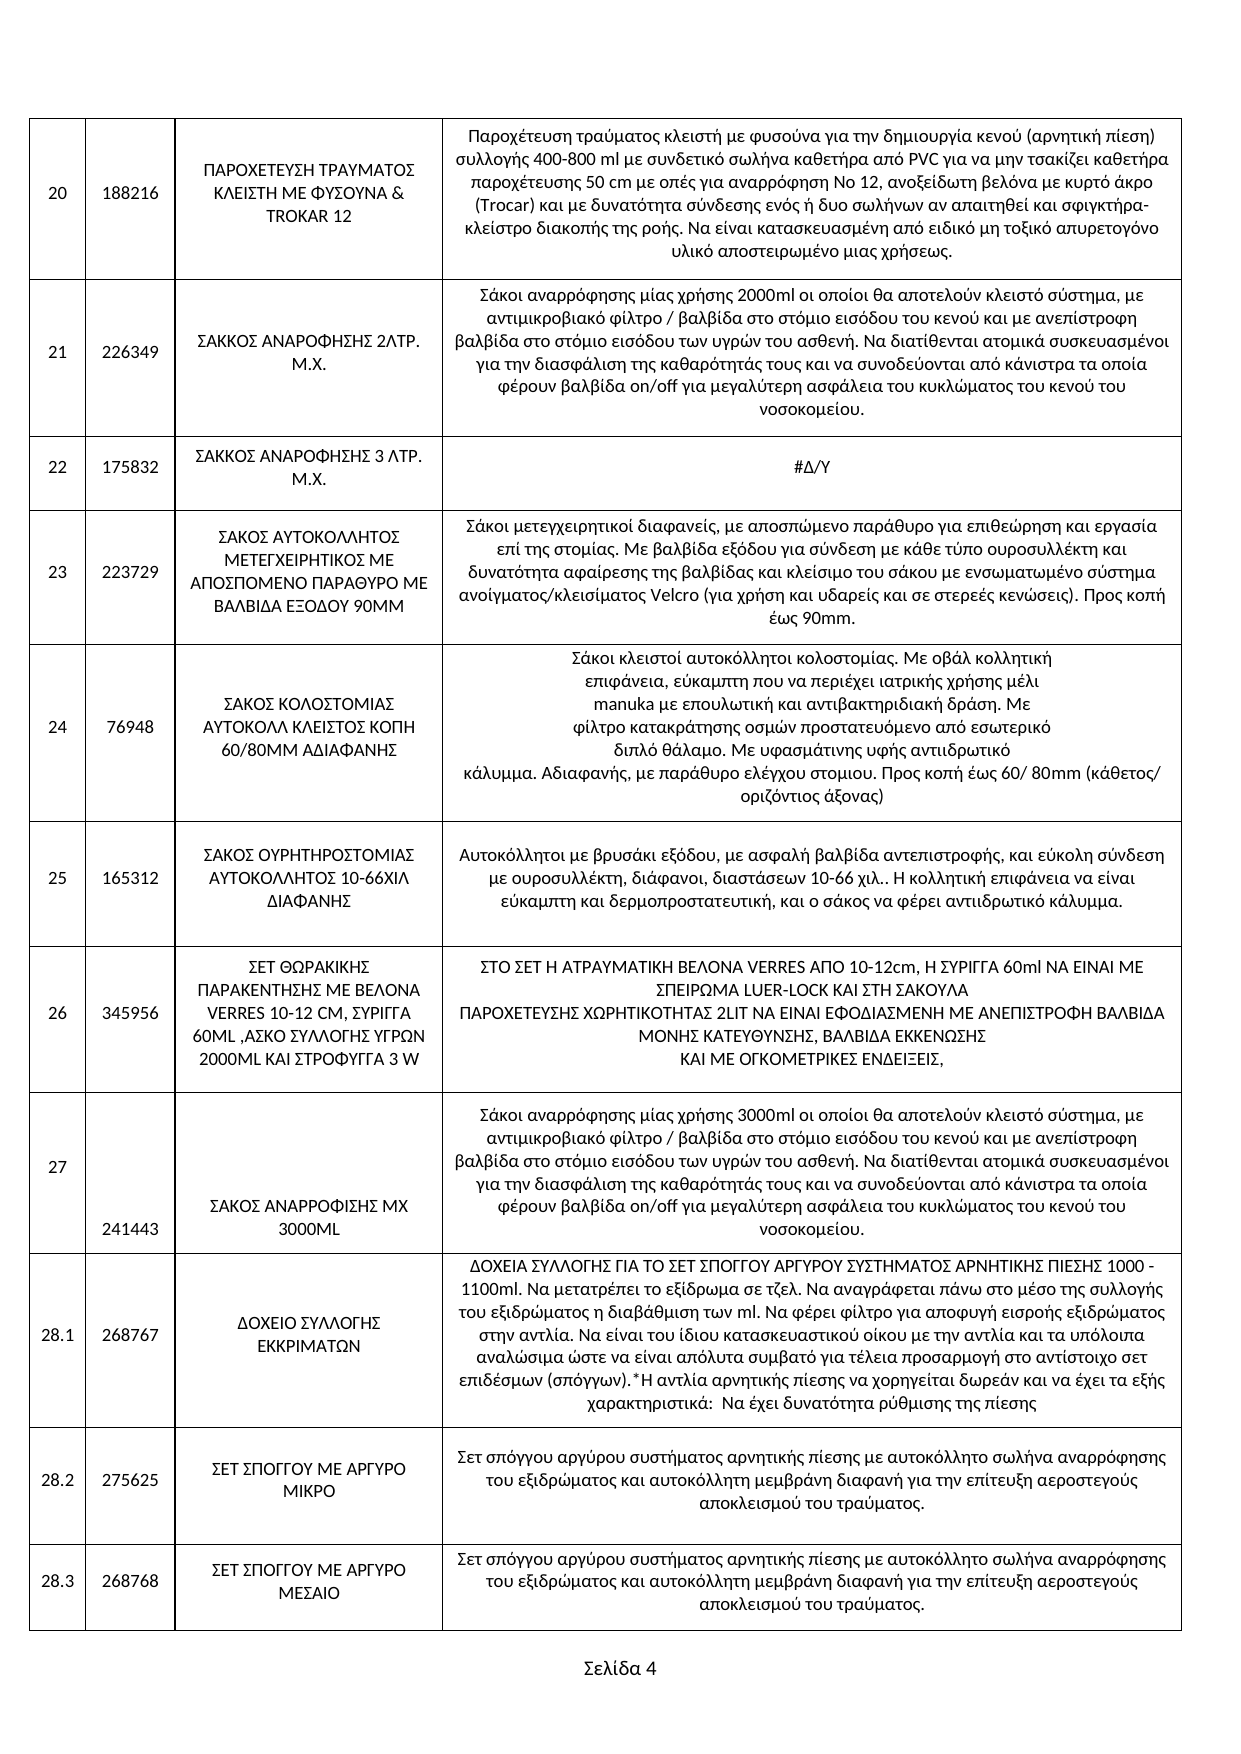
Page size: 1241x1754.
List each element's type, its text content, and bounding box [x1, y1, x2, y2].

table_cell ΣΕΤ ΘΩΡΑΚΙΚΗΣ ΠΑΡΑΚΕΝΤΗΣΗΣ ΜΕ ΒΕΛΟΝΑ VERRES 10-12 CM, ΣΥΡΙΓΓΑ 60ML ,ΑΣΚΟ ΣΥΛΛΟΓΗΣ ΥΓΡΩΝ 2000ML ΚΑΙ ΣΤΡΟΦΥΓΓΑ 3 W [176, 947, 442, 1092]
table_cell 226349 [86, 280, 174, 436]
table_cell 223729 [86, 511, 174, 644]
table_cell Παροχέτευση τραύματος κλειστή με φυσούνα για την δημιουργία κενού (αρνητική πίεση) συλλογής 400-800 ml με συνδετικό σωλήνα καθετήρα από PVC για να μην τσακίζει καθετήρα παροχέτευσης 50 cm με οπές για αναρρόφηση Νο 12, ανοξείδωτη βελόνα με κυρτό άκρο (Trocar) και με δυνατότητα σύνδεσης ενός ή δυο σωλήνων αν απαιτηθεί και σφιγκτήρα-κλείστρο διακοπής της ροής. Να είναι κατασκευασμένη από ειδικό μη τοξικό απυρετογόνο υλικό αποστειρωμένο μιας χρήσεως. [443, 119, 1181, 279]
table_cell 28.1 [30, 1254, 85, 1427]
table_cell 21 [30, 280, 85, 436]
table_cell 24 [30, 645, 85, 821]
table_cell 22 [30, 437, 85, 510]
table_cell Σάκοι μετεγχειρητικοί διαφανείς, με αποσπώμενο παράθυρο για επιθεώρηση και εργασία επί της στομίας. Με βαλβίδα εξόδου για σύνδεση με κάθε τύπο ουροσυλλέκτη και δυνατότητα αφαίρεσης της βαλβίδας και κλείσιμο του σάκου με ενσωματωμένο σύστημα ανοίγματος/κλεισίματος Velcro (για χρήση και υδαρείς και σε στερεές κενώσεις). Προς κοπή έως 90mm. [443, 511, 1181, 644]
table_cell 275625 [86, 1428, 174, 1544]
table_cell Σετ σπόγγου αργύρου συστήματος αρνητικής πίεσης με αυτοκόλλητο σωλήνα αναρρόφησης του εξιδρώματος και αυτοκόλλητη μεμβράνη διαφανή για την επίτευξη αεροστεγούς αποκλεισμού του τραύματος. [443, 1545, 1181, 1629]
table_cell 20 [30, 119, 85, 279]
table_cell 241443 [86, 1093, 174, 1253]
table_cell 27 [30, 1093, 85, 1253]
table_cell Αυτοκόλλητοι με βρυσάκι εξόδου, με ασφαλή βαλβίδα αντεπιστροφής, και εύκολη σύνδεση με ουροσυλλέκτη, διάφανοι, διαστάσεων 10-66 χιλ.. Η κολλητική επιφάνεια να είναι εύκαμπτη και δερμοπροστατευτική, και ο σάκος να φέρει αντιιδρωτικό κάλυμμα. [443, 822, 1181, 946]
table_cell 268767 [86, 1254, 174, 1427]
table_cell ΣΑΚΚΟΣ ΑΝΑΡΟΦΗΣΗΣ 2ΛΤΡ. Μ.Χ. [176, 280, 442, 436]
table_cell 188216 [86, 119, 174, 279]
table_cell ΣΑΚΟΣ ΚΟΛΟΣΤΟΜΙΑΣ ΑΥΤΟΚΟΛΛ ΚΛΕΙΣΤΟΣ ΚΟΠΗ 60/80ΜΜ ΑΔΙΑΦΑΝΗΣ [176, 645, 442, 821]
table_cell ΣΑΚΚΟΣ ΑΝΑΡΟΦΗΣΗΣ 3 ΛΤΡ. Μ.Χ. [176, 437, 442, 510]
table_cell 25 [30, 822, 85, 946]
table_cell ΠΑΡΟΧΕΤΕΥΣΗ ΤΡΑΥΜΑΤΟΣ ΚΛΕΙΣΤΗ ΜΕ ΦΥΣΟΥΝΑ & TROKAR 12 [176, 119, 442, 279]
table_cell 23 [30, 511, 85, 644]
table_cell Σάκοι κλειστοί αυτοκόλλητοι κολοστομίας. Με οβάλ κολλητική επιφάνεια, εύκαμπτη που να περιέχει ιατρικής χρήσης μέλι manuka με επουλωτική και αντιβακτηριδιακή δράση. Με φίλτρο κατακράτησης οσμών προστατευόμενο από εσωτερικό διπλό θάλαμο. Με υφασμάτινης υφής αντιιδρωτικό κάλυμμα. Αδιαφανής, με παράθυρο ελέγχου στομιου. Προς κοπή έως 60/ 80mm (κάθετος/ οριζόντιος άξονας) [443, 645, 1181, 821]
table_cell 26 [30, 947, 85, 1092]
table_cell Σάκοι αναρρόφησης μίας χρήσης 3000ml οι οποίοι θα αποτελούν κλειστό σύστημα, με αντιμικροβιακό φίλτρο / βαλβίδα στο στόμιο εισόδου του κενού και με ανεπίστροφη βαλβίδα στο στόμιο εισόδου των υγρών του ασθενή. Να διατίθενται ατομικά συσκευασμένοι για την διασφάλιση της καθαρότητάς τους και να συνοδεύονται από κάνιστρα τα οποία φέρουν βαλβίδα on/off για μεγαλύτερη ασφάλεια του κυκλώματος του κενού του νοσοκομείου. [443, 1093, 1181, 1253]
table_cell 345956 [86, 947, 174, 1092]
table_cell ΣΕΤ ΣΠΟΓΓΟΥ ΜΕ ΑΡΓΥΡΟ ΜΙΚΡΟ [176, 1428, 442, 1544]
table_cell 268768 [86, 1545, 174, 1629]
table_cell ΣΕΤ ΣΠΟΓΓΟΥ ΜΕ ΑΡΓΥΡΟ ΜΕΣΑΙΟ [176, 1545, 442, 1629]
table_cell ΣΑΚΟΣ ΟΥΡΗΤΗΡΟΣΤΟΜΙΑΣ ΑΥΤΟΚΟΛΛΗΤΟΣ 10-66ΧΙΛ ΔΙΑΦΑΝΗΣ [176, 822, 442, 946]
table_cell 175832 [86, 437, 174, 510]
table_cell 76948 [86, 645, 174, 821]
table_cell Σετ σπόγγου αργύρου συστήματος αρνητικής πίεσης με αυτοκόλλητο σωλήνα αναρρόφησης του εξιδρώματος και αυτοκόλλητη μεμβράνη διαφανή για την επίτευξη αεροστεγούς αποκλεισμού του τραύματος. [443, 1428, 1181, 1544]
table_cell ΣΤΟ ΣΕΤ Η ΑΤΡΑΥΜΑΤΙΚΗ ΒΕΛΟΝΑ VERRES ΑΠΟ 10-12cm, Η ΣΥΡΙΓΓΑ 60ml ΝΑ ΕΙΝΑΙ ΜΕ ΣΠΕΙΡΩΜΑ LUER-LOCK ΚΑΙ ΣΤΗ ΣΑΚΟΥΛΑ ΠΑΡΟΧΕΤΕΥΣΗΣ ΧΩΡΗΤΙΚΟΤΗΤΑΣ 2LIT ΝΑ ΕΙΝΑΙ ΕΦΟΔΙΑΣΜΕΝΗ ΜΕ ΑΝΕΠΙΣΤΡΟΦΗ ΒΑΛΒΙΔΑ ΜΟΝΗΣ ΚΑΤΕΥΘΥΝΣΗΣ, ΒΑΛΒΙΔΑ ΕΚΚΕΝΩΣΗΣ ΚΑΙ ΜΕ ΟΓΚΟΜΕΤΡΙΚΕΣ ΕΝΔΕΙΞΕΙΣ, [443, 947, 1181, 1092]
table_cell 28.3 [30, 1545, 85, 1629]
table_cell #Δ/Υ [443, 437, 1181, 510]
table_cell Σάκοι αναρρόφησης μίας χρήσης 2000ml οι οποίοι θα αποτελούν κλειστό σύστημα, με αντιμικροβιακό φίλτρο / βαλβίδα στο στόμιο εισόδου του κενού και με ανεπίστροφη βαλβίδα στο στόμιο εισόδου των υγρών του ασθενή. Να διατίθενται ατομικά συσκευασμένοι για την διασφάλιση της καθαρότητάς τους και να συνοδεύονται από κάνιστρα τα οποία φέρουν βαλβίδα on/off για μεγαλύτερη ασφάλεια του κυκλώματος του κενού του νοσοκομείου. [443, 280, 1181, 436]
table_cell ΣΑΚΟΣ ΑΝΑΡΡΟΦΙΣΗΣ ΜΧ 3000ML [176, 1093, 442, 1253]
table_cell ΔΟΧΕΙΟ ΣΥΛΛΟΓΗΣ ΕΚΚΡΙΜΑΤΩΝ [176, 1254, 442, 1427]
table_cell 28.2 [30, 1428, 85, 1544]
table_cell ΔΟΧΕΙΑ ΣΥΛΛΟΓΗΣ ΓΙΑ ΤΟ ΣΕΤ ΣΠΌΓΓΟΥ ΑΡΓΎΡΟΥ ΣΥΣΤΉΜΑΤΟΣ ΑΡΝΗΤΙΚΉΣ ΠΊΕΣΗΣ 1000 -1100ml. Να μετατρέπει το εξίδρωμα σε τζελ. Να αναγράφεται πάνω στο μέσο της συλλογής του εξιδρώματος η διαβάθμιση των ml. Να φέρει φίλτρο για αποφυγή εισροής εξιδρώματος στην αντλία. Να είναι του ίδιου κατασκευαστικού οίκου με την αντλία και τα υπόλοιπα αναλώσιμα ώστε να είναι απόλυτα συμβατό για τέλεια προσαρμογή στο αντίστοιχο σετ επιδέσμων (σπόγγων).*Η αντλία αρνητικής πίεσης να χορηγείται δωρεάν και να έχει τα εξής χαρακτηριστικά: Να έχει δυνατότητα ρύθμισης της πίεσης [443, 1254, 1181, 1427]
table_cell ΣΑΚΟΣ ΑΥΤΟΚΟΛΛΗΤΟΣ ΜΕΤΕΓΧΕΙΡΗΤΙΚΟΣ ΜΕ ΑΠΟΣΠΟΜΕΝΟ ΠΑΡΑΘΥΡΟ ΜΕ ΒΑΛΒΙΔΑ ΕΞΟΔΟΥ 90ΜΜ [176, 511, 442, 644]
table_cell 165312 [86, 822, 174, 946]
